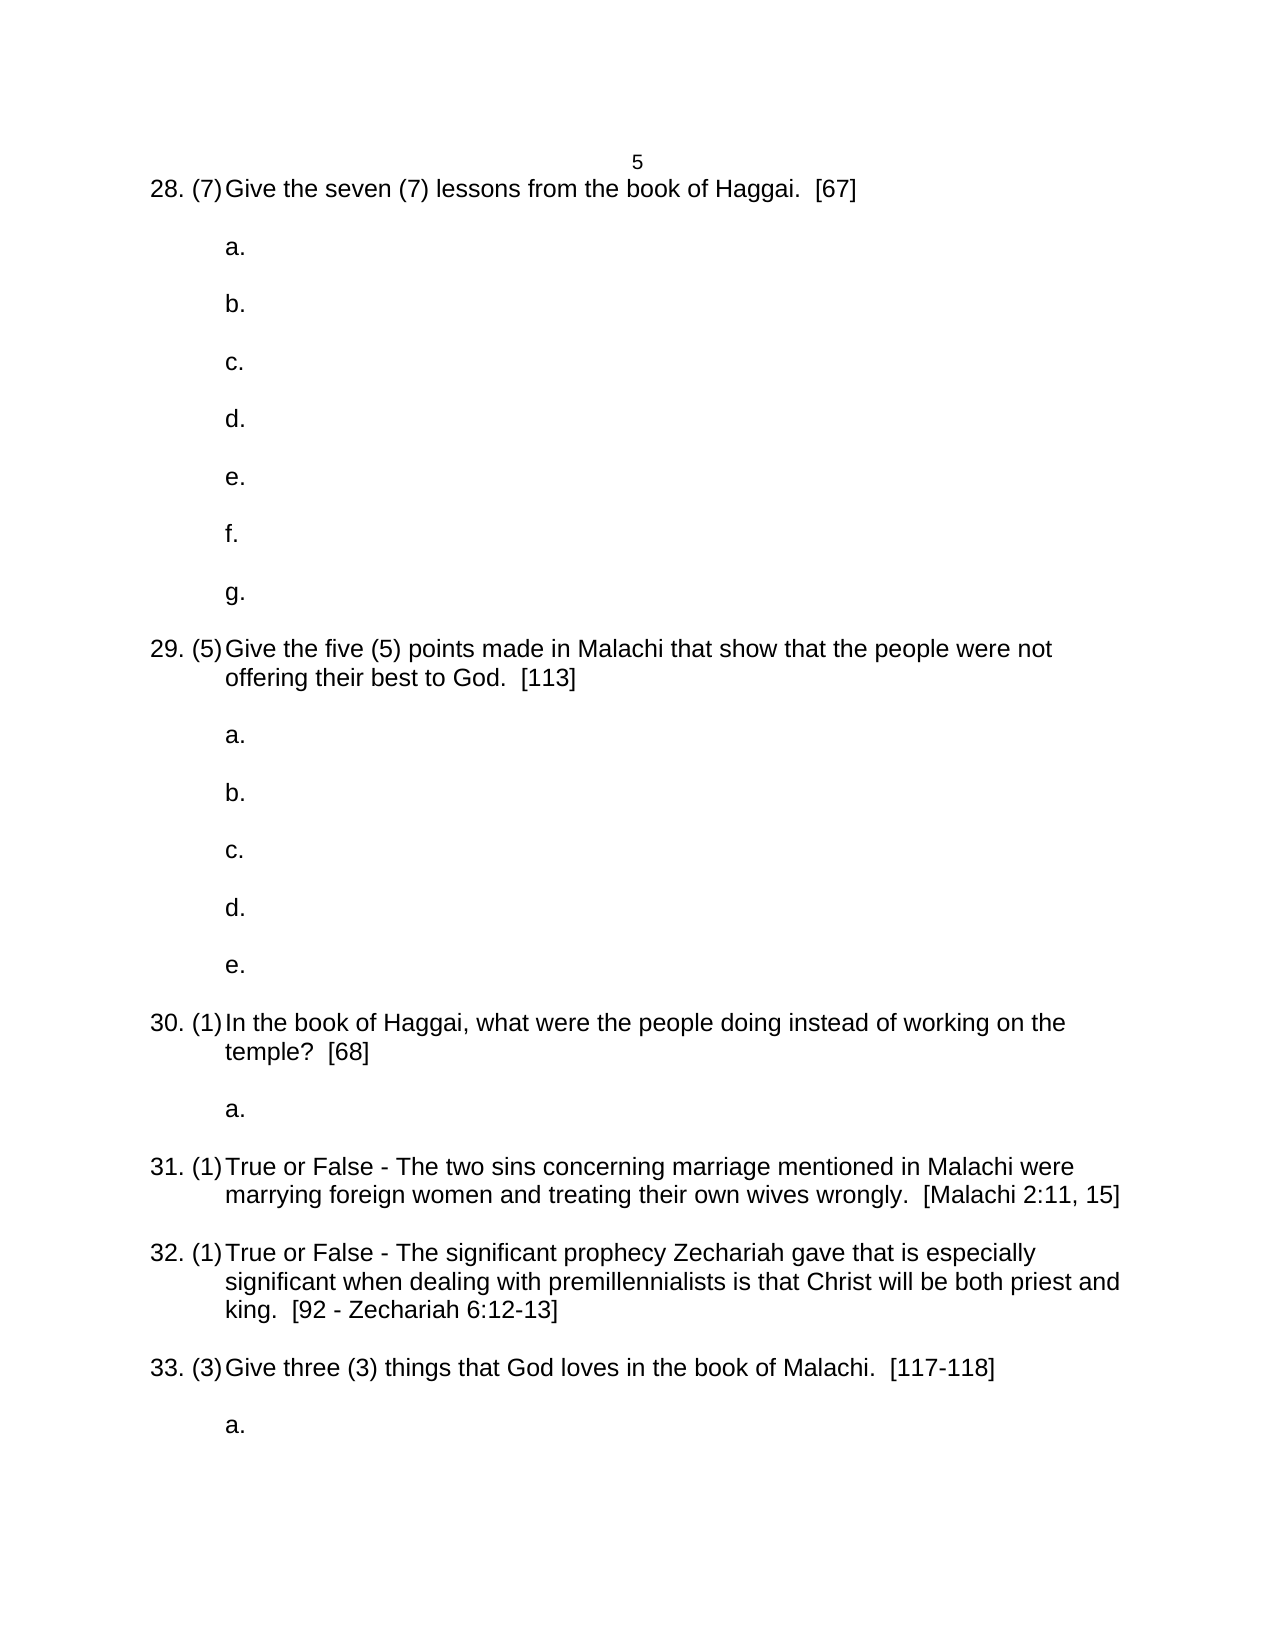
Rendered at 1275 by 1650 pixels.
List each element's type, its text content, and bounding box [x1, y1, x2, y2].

text 29. (5) Give the five (5) points made in Malachi that show that the people were not offering their best to God. [113] [150, 634, 1125, 691]
text e. [225, 461, 1125, 490]
text d. [225, 404, 1125, 433]
text a. [225, 231, 1125, 260]
text c. [225, 835, 1125, 864]
text f. [225, 519, 1125, 548]
text b. [225, 778, 1125, 806]
text c. [225, 346, 1125, 375]
text 30. (1) In the book of Haggai, what were the people doing instead of working on the temple? [68] [150, 1008, 1125, 1065]
text a. [225, 720, 1125, 749]
text 33. (3) Give three (3) things that God loves in the book of Malachi. [117-118] [150, 1353, 1125, 1381]
text b. [225, 289, 1125, 318]
text 32. (1) True or False - The significant prophecy Zechariah gave that is especially significant when dealing with premillennialists is that Christ will be both priest and king. [92 - Zechariah 6:12-13] [150, 1238, 1125, 1324]
text d. [225, 893, 1125, 921]
text 31. (1) True or False - The two sins concerning marriage mentioned in Malachi were marrying foreign women and treating their own wives wrongly. [Malachi 2:11, 15] [150, 1151, 1125, 1209]
text e. [225, 950, 1125, 979]
text a. [225, 1094, 1125, 1123]
text 28. (7) Give the seven (7) lessons from the book of Haggai. [67] [150, 150, 1125, 203]
text g. [225, 576, 1125, 605]
text a. [225, 1410, 1125, 1439]
